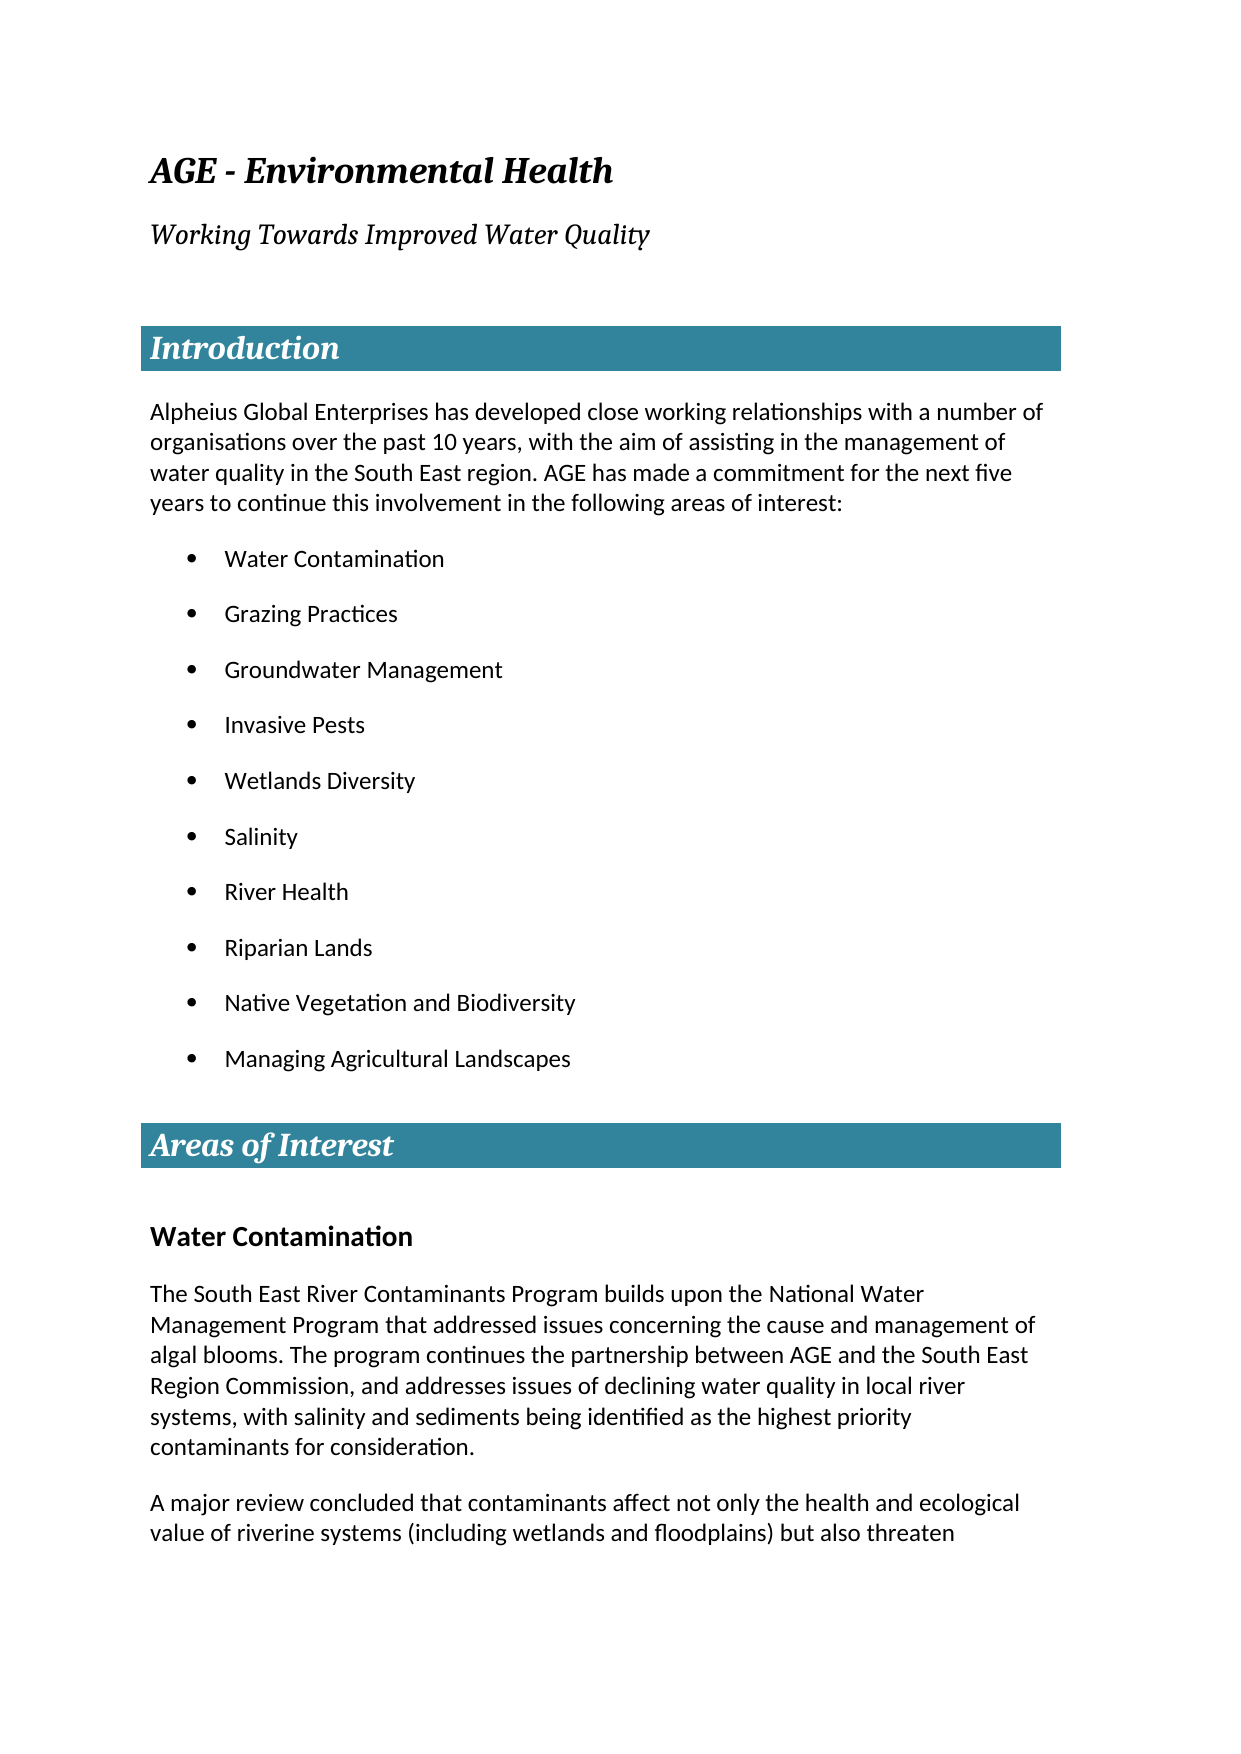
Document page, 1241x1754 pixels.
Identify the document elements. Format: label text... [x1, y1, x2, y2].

text Areas of Interest [142, 1124, 1059, 1167]
list Grazing Practices [187, 599, 1051, 629]
list Groundwater Management [187, 654, 1051, 685]
text The South East River Contaminants Program builds upon the National Water Management Program that addressed issues concerning the cause and management of algal blooms. The program continues the partnership between AGE and the South East Region Commission, and addresses issues of declining water quality in local river systems, with salinity and sediments being identified as the highest priority contaminants for consideration. [150, 1278, 1051, 1462]
list River Health [187, 876, 1051, 907]
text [150, 1487, 1051, 1548]
text AGE - Environmental Health [150, 150, 1051, 193]
text Working Towards Improved Water Quality [150, 218, 1051, 251]
list Native Vegetation and Biodiversity [187, 987, 1051, 1018]
text Alpheius Global Enterprises has developed close working relationships with a number of organisations over the past 10 years, with the aim of assisting in the management of water quality in the South East region. AGE has made a commitment for the next five years to continue this involvement in the following areas of interest: [150, 396, 1051, 518]
list Managing Agricultural Landscapes [187, 1043, 1051, 1073]
list Salinity [187, 821, 1051, 851]
list Wetlands Diversity [187, 765, 1051, 796]
text Introduction [142, 328, 1059, 370]
list Water Contamination [187, 543, 1051, 574]
list Invasive Pests [187, 710, 1051, 740]
text Water Contamination [150, 1218, 1051, 1253]
list Riparian Lands [187, 932, 1051, 962]
